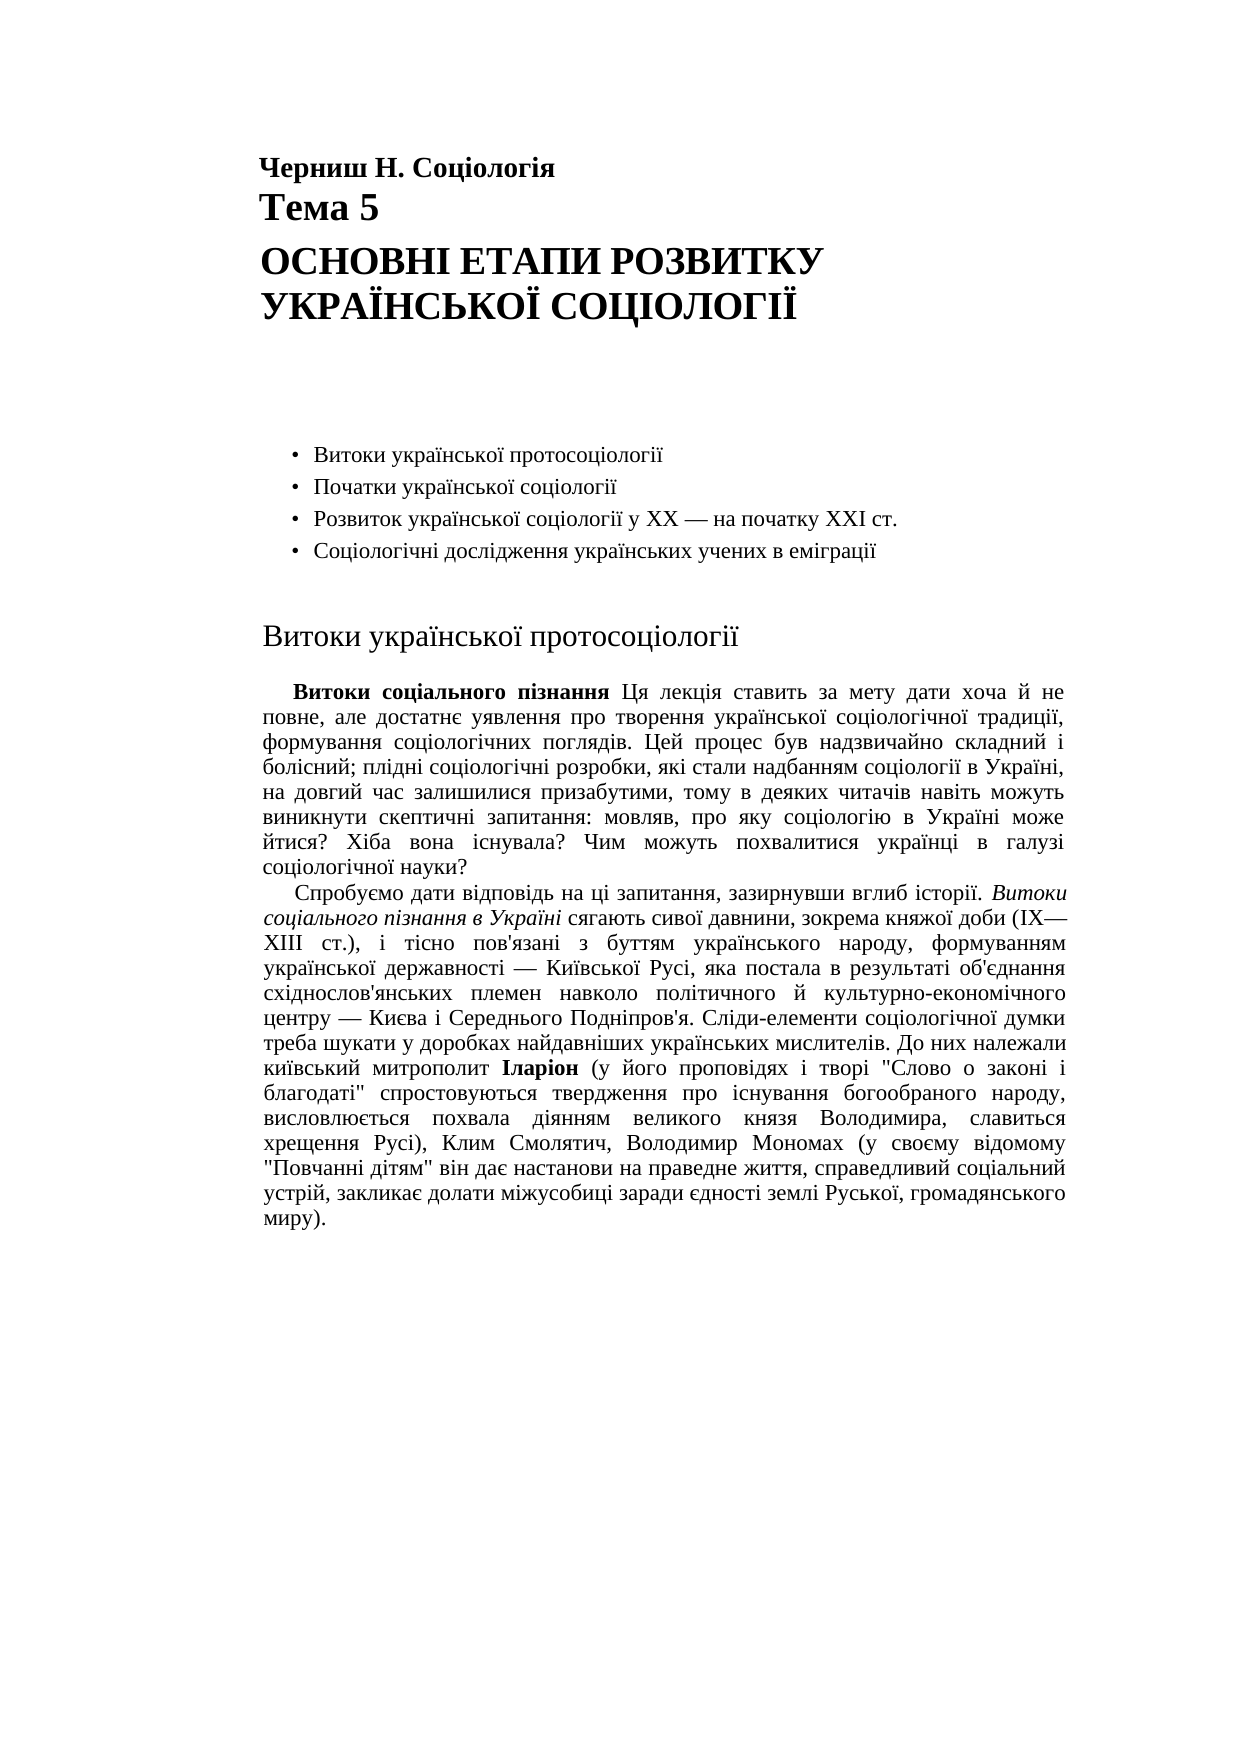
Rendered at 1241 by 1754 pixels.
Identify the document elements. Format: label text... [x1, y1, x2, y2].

text Тема 5 [259, 183, 1067, 229]
list Витоки української протосоціології [291, 437, 1067, 469]
list Початки української соціології [291, 469, 1067, 501]
text Черниш Н. Соціологія [259, 150, 1067, 183]
text Витоки української протосоціології [262, 617, 1067, 653]
list Соціологічні дослідження українських учених в еміграції [291, 533, 1067, 565]
text Спробуємо дати відповідь на ці запитання, зазирнувши вглиб історії. Витоки соціального пізнання в Україні сягають сивої давнини, зокрема княжої доби (IX—XIII ст.), і тісно пов'язані з буттям українського народу, формуванням української державності — Київської Русі, яка постала в результаті об'єднання східнослов'янських племен навколо політичного й культурно-економічного центру — Києва і Середнього Подніпров'я. Сліди-елементи соціологічної думки треба шукати у доробках найдавніших українських мислителів. До них належали київський митрополит Іларіон (у його проповідях і творі "Слово о законі і благодаті" спростовуються твердження про існування богообраного народу, висловлюється похвала діянням великого князя Володимира, славиться хрещення Русі), Клим Смолятич, Володимир Мономах (у своєму відомому "Повчанні дітям" він дає настанови на праведне життя, справедливий соціальний устрій, закликає долати міжусобиці заради єдності землі Руської, громадянського миру). [263, 880, 1067, 1230]
list Розвиток української соціології у XX — на початку XXI ст. [291, 501, 1067, 533]
text Витоки соціального пізнання Ця лекція ставить за мету дати хоча й не повне, але достатнє уявлення про творення української соціологічної традиції, формування соціологічних поглядів. Цей процес був надзвичайно складний і болісний; плідні соціологічні розробки, які стали надбанням соціології в Україні, на довгий час залишилися призабутими, тому в деяких читачів навіть можуть виникнути скептичні запитання: мовляв, про яку соціологію в Україні може йтися? Хіба вона існувала? Чим можуть похвалитися українці в галузі соціологічної науки? [262, 679, 1066, 879]
text ОСНОВНІ ЕТАПИ РОЗВИТКУ УКРАЇНСЬКОЇ СОЦІОЛОГІЇ [260, 238, 845, 328]
